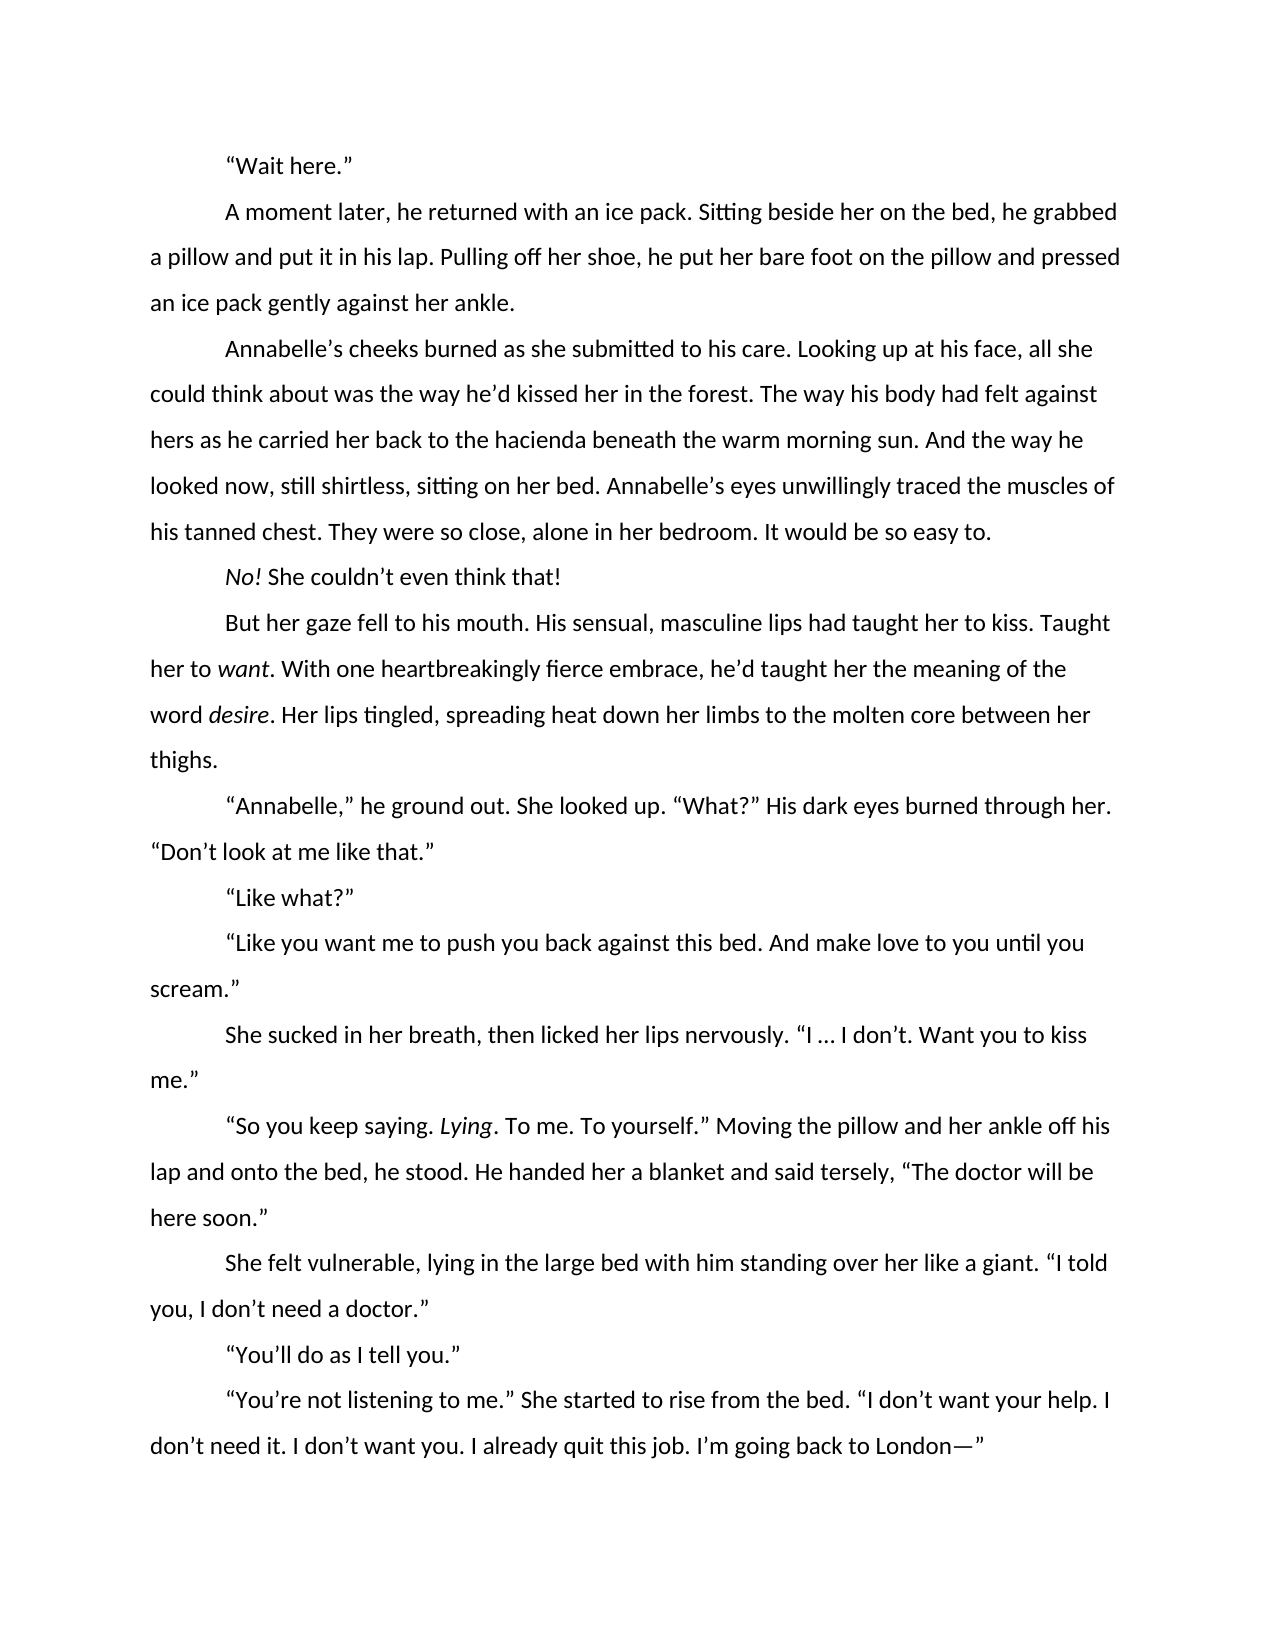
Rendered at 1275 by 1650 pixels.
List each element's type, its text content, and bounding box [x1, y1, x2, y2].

text “Wait here.” [150, 150, 1125, 181]
text No! She couldn’t even think that! [150, 562, 1125, 592]
text “You’ll do as I tell you.” [150, 1339, 1125, 1369]
text She felt vulnerable, lying in the large bed with him standing over her like a giant. “I told you, I don’t need a doctor.” [150, 1247, 1125, 1324]
text “So you keep saying. Lying. To me. To yourself.” Moving the pillow and her ankle off his lap and onto the bed, he stood. He handed her a blanket and said tersely, “The doctor will be here soon.” [150, 1110, 1125, 1232]
text “Like what?” [150, 882, 1125, 912]
text She sucked in her breath, then licked her lips nervously. “I … I don’t. Want you to kiss me.” [150, 1019, 1125, 1095]
text “Like you want me to push you back against this bed. And make love to you until you scream.” [150, 927, 1125, 1004]
text A moment later, he returned with an ice pack. Sitting beside her on the bed, he grabbed a pillow and put it in his lap. Pulling off her shoe, he put her bare foot on the pillow and pressed an ice pack gently against her ankle. [150, 196, 1125, 318]
text “Annabelle,” he ground out. She looked up. “What?” His dark eyes burned through her. “Don’t look at me like that.” [150, 790, 1125, 866]
text But her gaze fell to his mouth. His sensual, masculine lips had taught her to kiss. Taught her to want. With one heartbreakingly fierce embrace, he’d taught her the meaning of the word desire. Her lips tingled, spreading heat down her limbs to the molten core between her thighs. [150, 607, 1125, 775]
text “You’re not listening to me.” She started to rise from the bed. “I don’t want your help. I don’t need it. I don’t want you. I already quit this job. I’m going back to London—” [150, 1385, 1125, 1461]
text Annabelle’s cheeks burned as she submitted to his care. Looking up at his face, all she could think about was the way he’d kissed her in the forest. The way his body had felt against hers as he carried her back to the hacienda beneath the warm morning sun. And the way he looked now, still shirtless, sitting on her bed. Annabelle’s eyes unwillingly traced the muscles of his tanned chest. They were so close, alone in her bedroom. It would be so easy to. [150, 333, 1125, 546]
